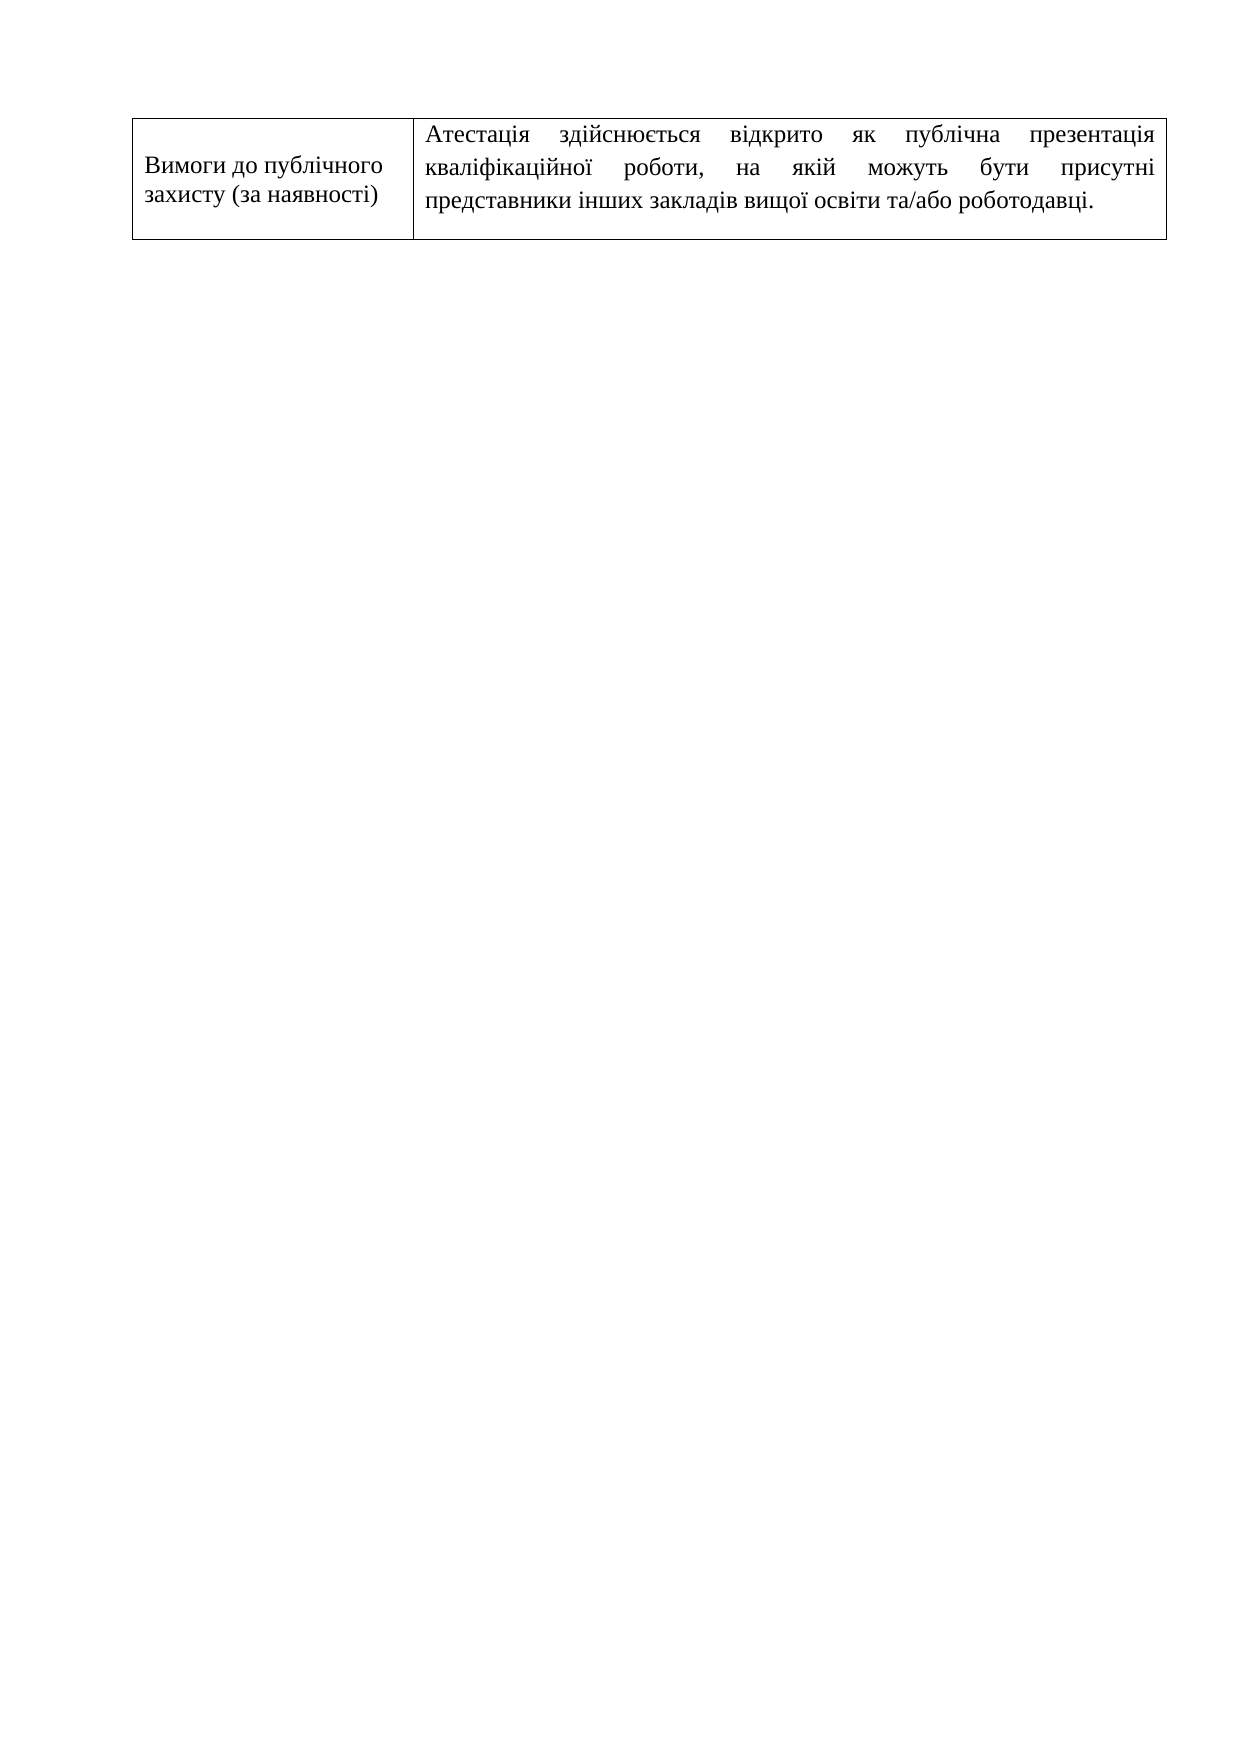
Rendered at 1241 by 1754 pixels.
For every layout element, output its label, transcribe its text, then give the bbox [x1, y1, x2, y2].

table_cell Атестація здійснюється відкрито як публічна презентація кваліфікаційної роботи, на якій можуть бути присутні представники інших закладів вищої освіти та/або роботодавці. [414, 119, 1166, 239]
table_cell Вимоги до публічного захисту (за наявності) [133, 119, 413, 239]
